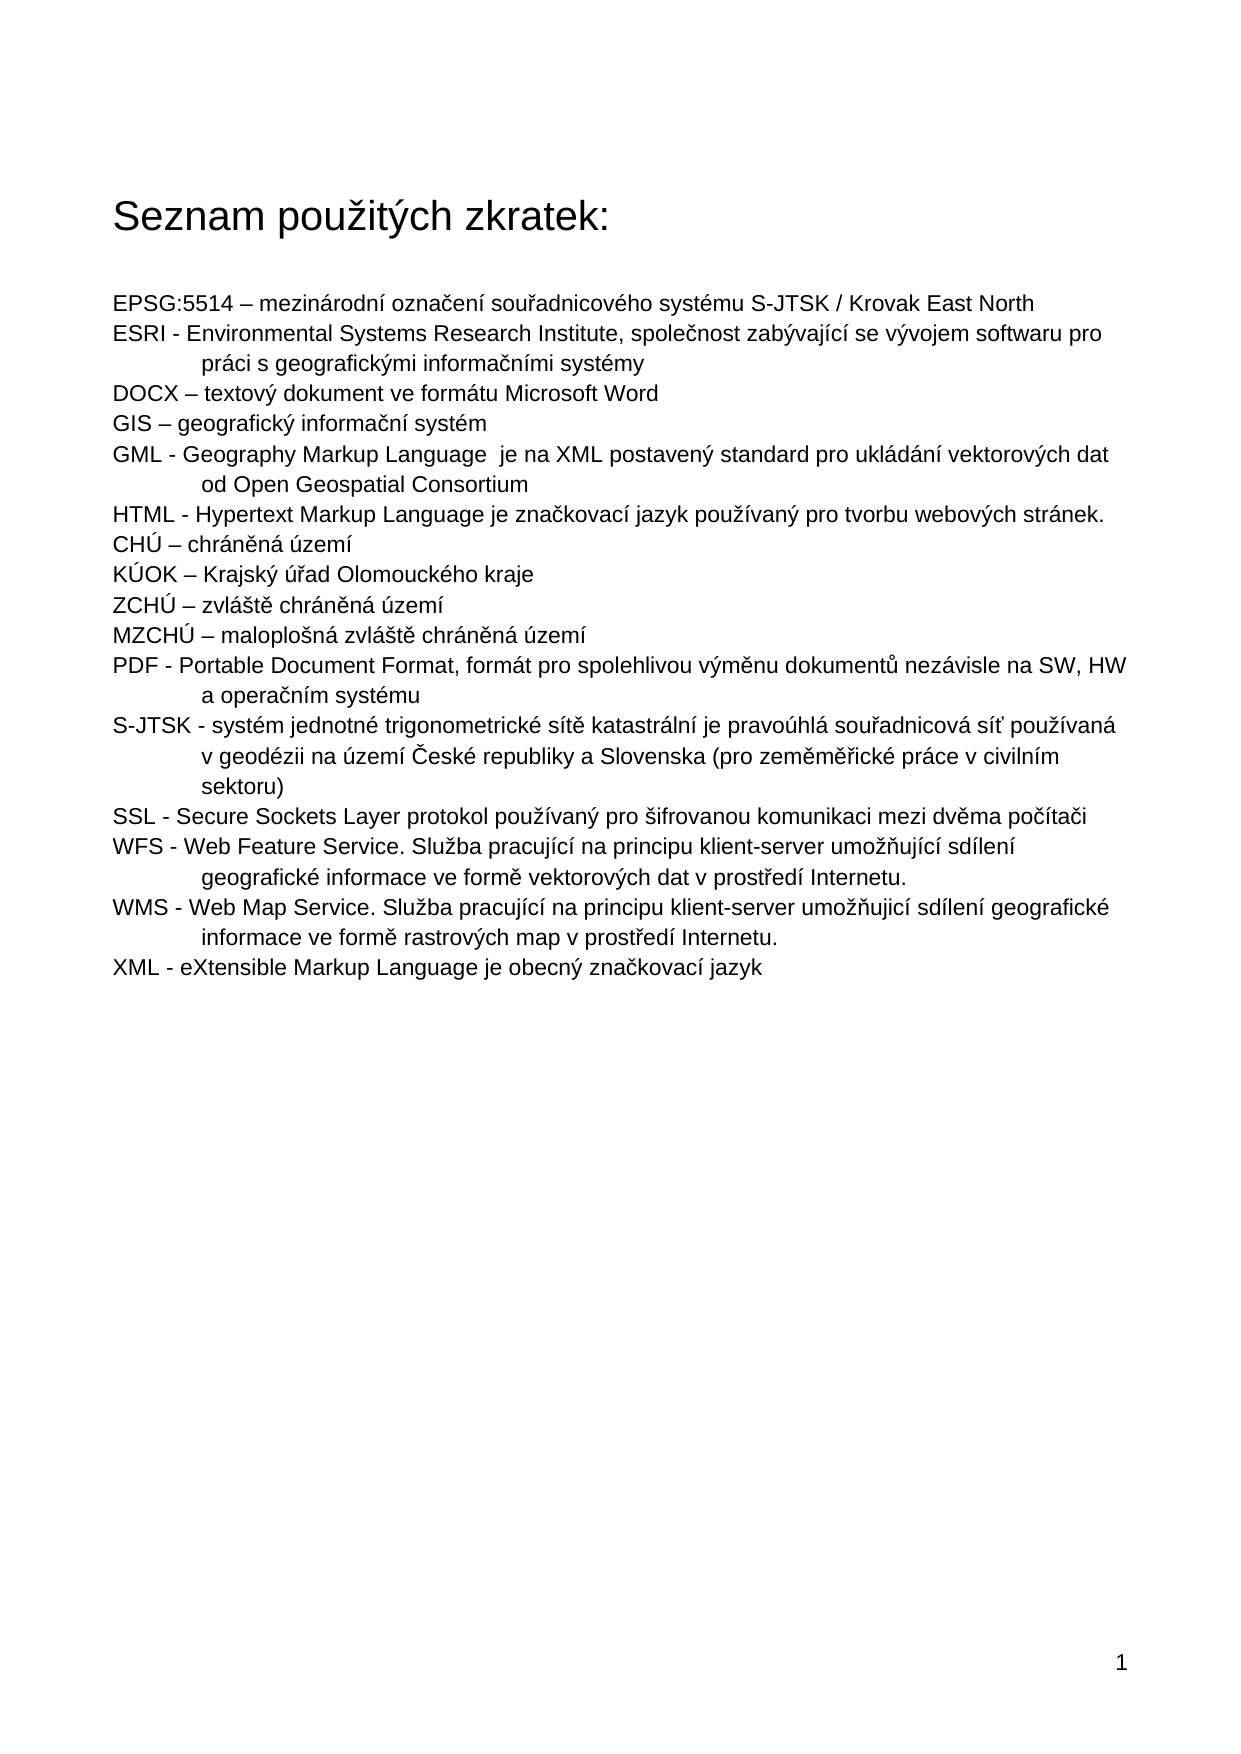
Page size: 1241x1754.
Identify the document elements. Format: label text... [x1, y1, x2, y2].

text KÚOK – Krajský úřad Olomouckého kraje [112, 561, 1128, 588]
text DOCX – textový dokument ve formátu Microsoft Word [112, 380, 1128, 406]
text GIS – geografický informační systém [112, 410, 1128, 437]
text SSL - Secure Sockets Layer protokol používaný pro šifrovanou komunikaci mezi dvěma počítači [112, 803, 1128, 829]
text WFS - Web Feature Service. Služba pracující na principu klient-server umožňující sdílení geografické informace ve formě vektorových dat v prostředí Internetu. [112, 833, 1128, 890]
text WMS - Web Map Service. Služba pracující na principu klient-server umožňujicí sdílení geografické informace ve formě rastrových map v prostředí Internetu. [112, 894, 1128, 950]
text XML - eXtensible Markup Language je obecný značkovací jazyk [112, 954, 1128, 980]
text ZCHÚ – zvláště chráněná území [112, 592, 1128, 618]
text EPSG:5514 – mezinárodní označení souřadnicového systému S-JTSK / Krovak East North [112, 289, 1128, 316]
text MZCHÚ – maloplošná zvláště chráněná území [112, 622, 1128, 648]
text HTML - Hypertext Markup Language je značkovací jazyk používaný pro tvorbu webových stránek. [112, 501, 1128, 527]
text CHÚ – chráněná území [112, 531, 1128, 557]
subtitle Seznam použitých zkratek: [112, 192, 1128, 239]
text S-JTSK - systém jednotné trigonometrické sítě katastrální je pravoúhlá souřadnicová síť používaná v geodézii na území České republiky a Slovenska (pro zeměměřické práce v civilním sektoru) [112, 712, 1128, 799]
text GML - Geography Markup Language je na XML postavený standard pro ukládání vektorových dat od Open Geospatial Consortium [112, 441, 1128, 497]
text PDF - Portable Document Format, formát pro spolehlivou výměnu dokumentů nezávisle na SW, HW a operačním systému [112, 652, 1128, 708]
text ESRI - Environmental Systems Research Institute, společnost zabývající se vývojem softwaru pro práci s geografickými informačními systémy [112, 320, 1128, 376]
